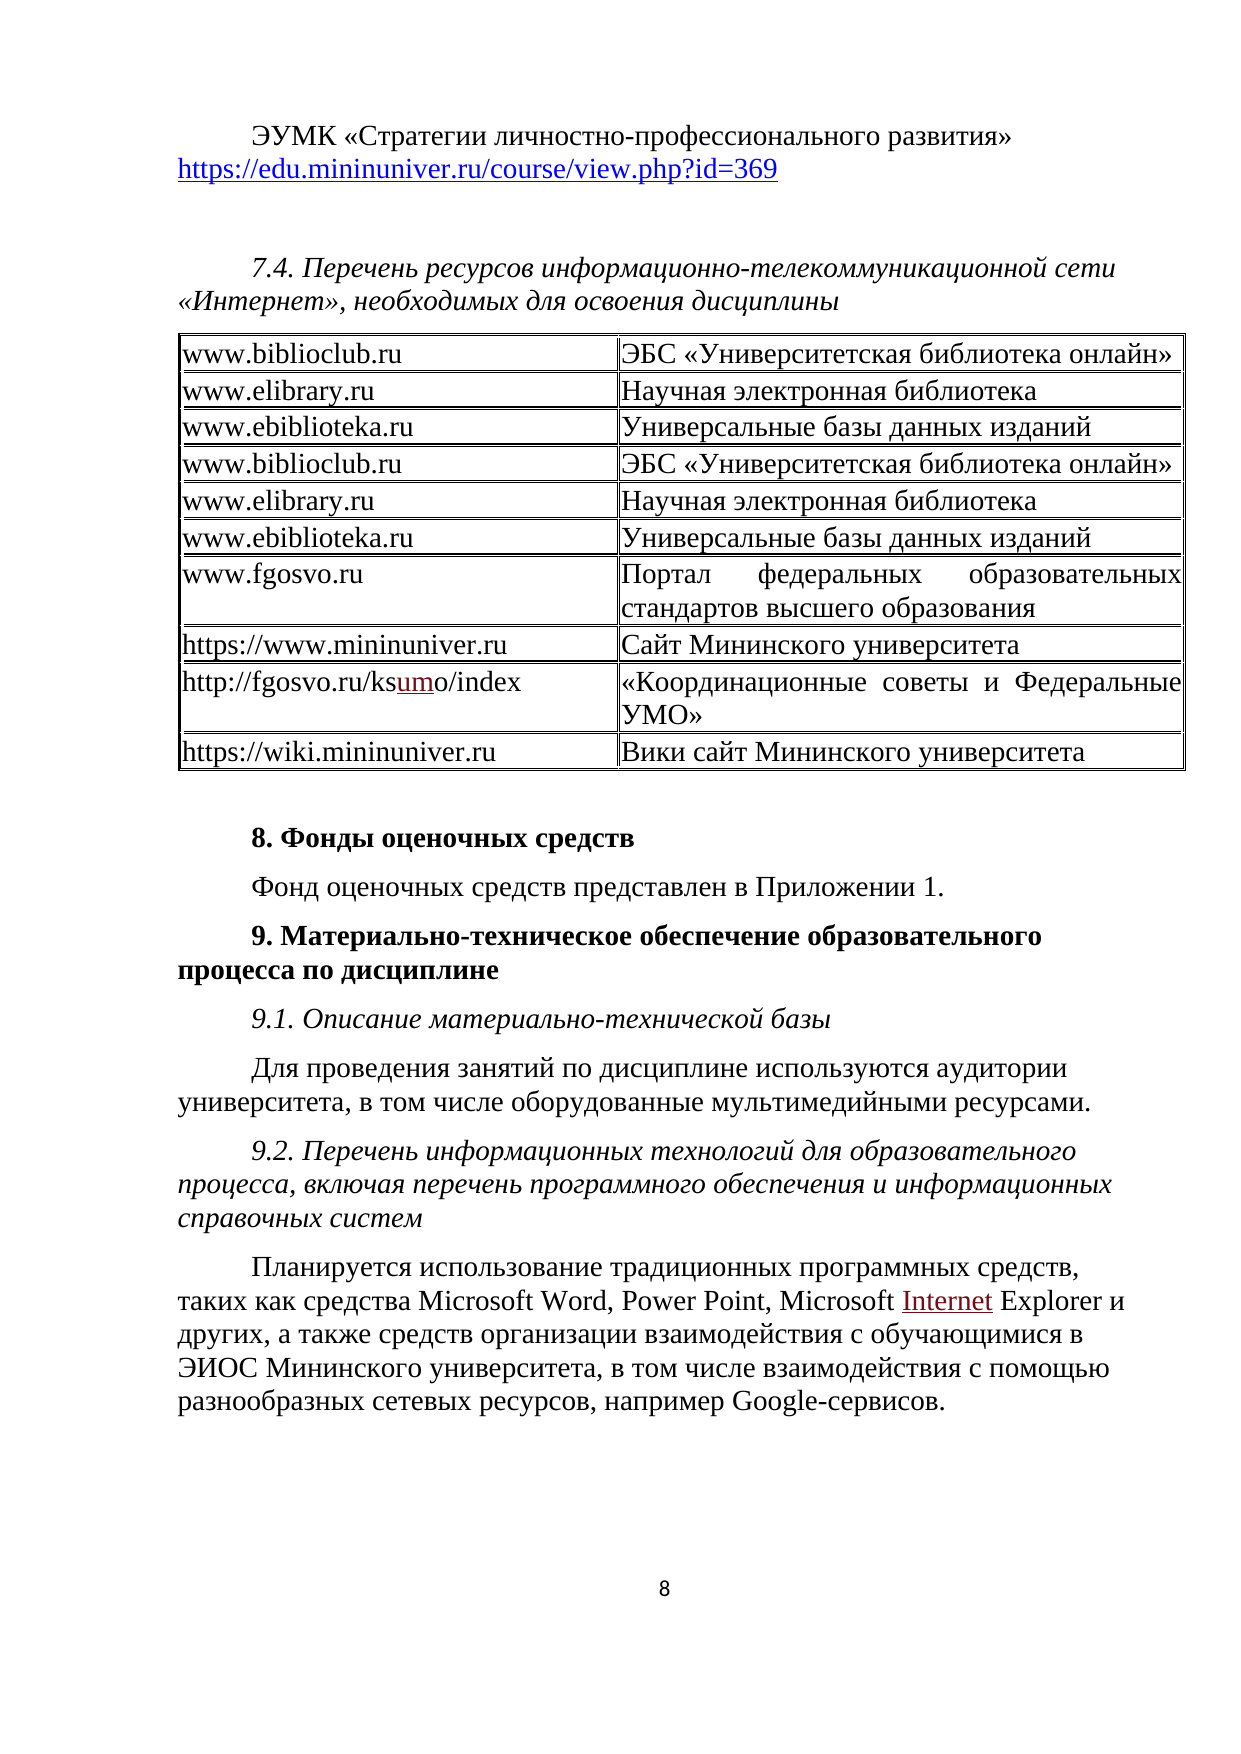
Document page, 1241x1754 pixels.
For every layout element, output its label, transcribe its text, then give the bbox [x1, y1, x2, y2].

text 9.1. Описание материально-технической базы [177, 1001, 1152, 1034]
table_cell www.elibrary.ru [181, 370, 617, 406]
text 8. Фонды оценочных средств [177, 820, 1152, 853]
table_cell www.elibrary.ru [180, 480, 618, 517]
table_cell Научная электронная библиотека [620, 370, 1183, 406]
table_cell Вики сайт Мининского университета [619, 731, 1184, 767]
table_cell «Координационные советы и Федеральные УМО» [620, 660, 1183, 731]
table_cell Универсальные базы данных изданий [619, 517, 1184, 553]
table_cell www.ebiblioteka.ru [180, 517, 618, 553]
text 9. Материально-техническое обеспечение образовательного процесса по дисциплине [177, 918, 1152, 985]
text 9.2. Перечень информационных технологий для образовательного процесса, включая перечень программного обеспечения и информационных справочных систем [177, 1133, 1152, 1233]
table_cell www.ebiblioteka.ru [181, 406, 617, 443]
table_cell Научная электронная библиотека [619, 480, 1184, 517]
text Планируется использование традиционных программных средств, таких как средства Microsoft Word, Power Point, Microsoft Internet Explorer и других, а также средств организации взаимодействия с обучающимися в ЭИОС Мининского университета, в том числе взаимодействия с помощью разнообразных сетевых ресурсов, например Google-сервисов. [177, 1249, 1152, 1417]
table_cell http://fgosvo.ru/ksumo/index [181, 660, 617, 731]
table_cell Сайт Мининского университета [619, 624, 1184, 660]
table_cell Универсальные базы данных изданий [620, 406, 1183, 443]
text ЭУМК «Стратегии личностно-профессионального развития» https://edu.mininuniver.ru/course/view.php?id=369 [177, 118, 1152, 185]
text 7.4. Перечень ресурсов информационно-телекоммуникационной сети «Интернет», необходимых для освоения дисциплины [177, 250, 1152, 317]
table_header www.biblioclub.ru [181, 336, 618, 369]
table_header ЭБС «Университетская библиотека онлайн» [619, 336, 1183, 369]
table_cell https://wiki.mininuniver.ru [180, 731, 618, 767]
table_cell www.fgosvo.ru [181, 553, 617, 624]
table_cell www.biblioclub.ru [181, 443, 617, 480]
table_cell Портал федеральных образовательных стандартов высшего образования [620, 553, 1183, 624]
text Фонд оценочных средств представлен в Приложении 1. [177, 869, 1152, 903]
table_cell ЭБС «Университетская библиотека онлайн» [620, 443, 1183, 480]
text Для проведения занятий по дисциплине используются аудитории университета, в том числе оборудованные мультимедийными ресурсами. [177, 1050, 1152, 1117]
table_cell https://www.mininuniver.ru [180, 624, 618, 660]
